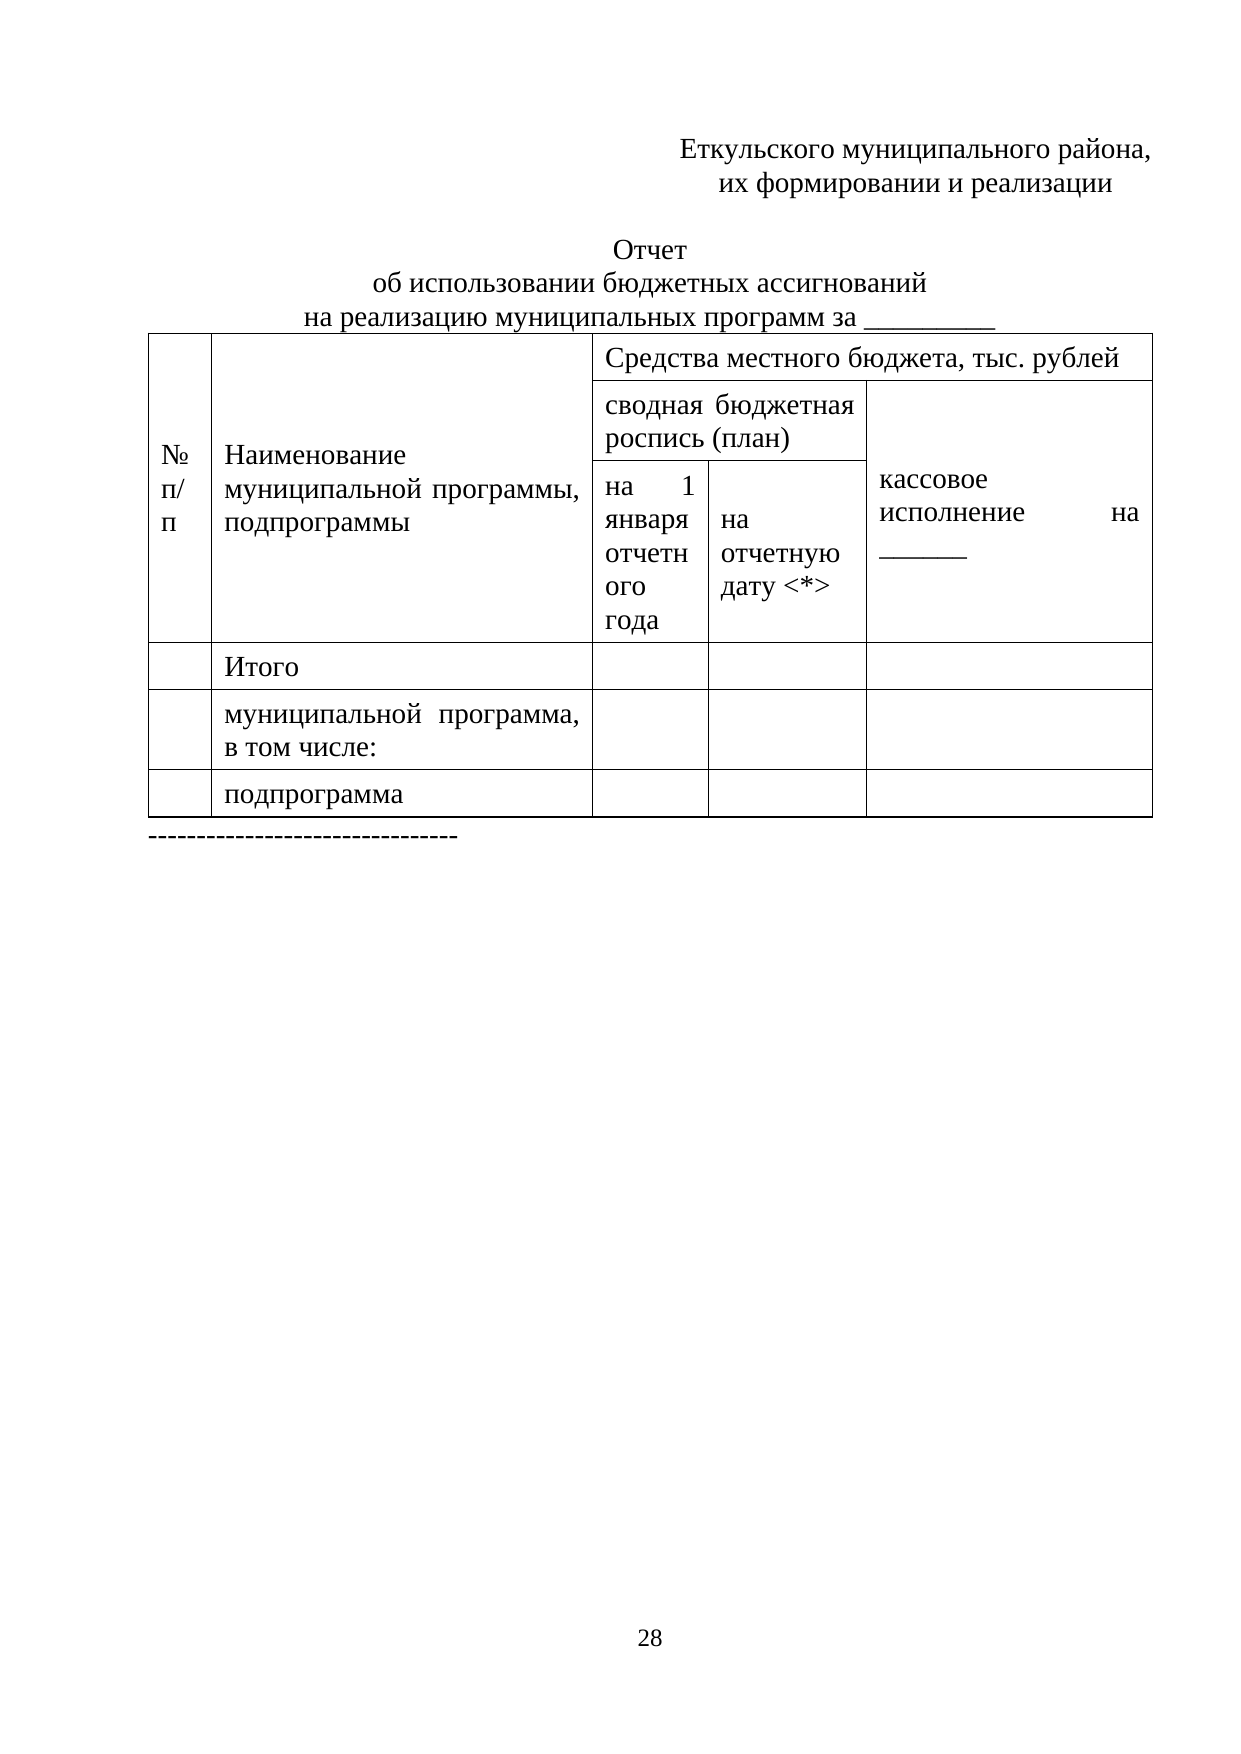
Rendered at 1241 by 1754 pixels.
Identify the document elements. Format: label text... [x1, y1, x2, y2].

table_cell [149, 690, 211, 769]
table_cell [149, 643, 211, 689]
table_cell [709, 643, 866, 689]
text об использовании бюджетных ассигнований [148, 266, 1152, 299]
text на реализацию муниципальных программ за _________ [148, 299, 1152, 333]
table_cell [867, 643, 1152, 689]
table_cell [709, 770, 866, 816]
text -------------------------------- [148, 818, 1152, 851]
table_cell [867, 690, 1152, 769]
table_header № п/п [149, 334, 211, 642]
table_cell [149, 770, 211, 816]
table_header Наименование муниципальной программы, подпрограммы [212, 334, 592, 642]
table_cell на 1 января отчетного года [593, 461, 708, 642]
table_cell [867, 770, 1152, 816]
table_cell Итого [212, 643, 592, 689]
table_cell [593, 643, 708, 689]
table_cell на отчетную дату <*> [709, 461, 866, 642]
table_cell [593, 770, 708, 816]
table_cell подпрограмма [212, 770, 592, 816]
table_header Средства местного бюджета, тыс. рублей [593, 334, 1152, 380]
text Отчет [148, 232, 1152, 266]
table_cell [593, 690, 708, 769]
table_cell [709, 690, 866, 769]
table_cell муниципальной программа, в том числе: [212, 690, 592, 769]
table_cell сводная бюджетная роспись (план) [593, 381, 866, 460]
table_cell кассовое исполнение на ______ [867, 381, 1152, 642]
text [679, 131, 1152, 198]
